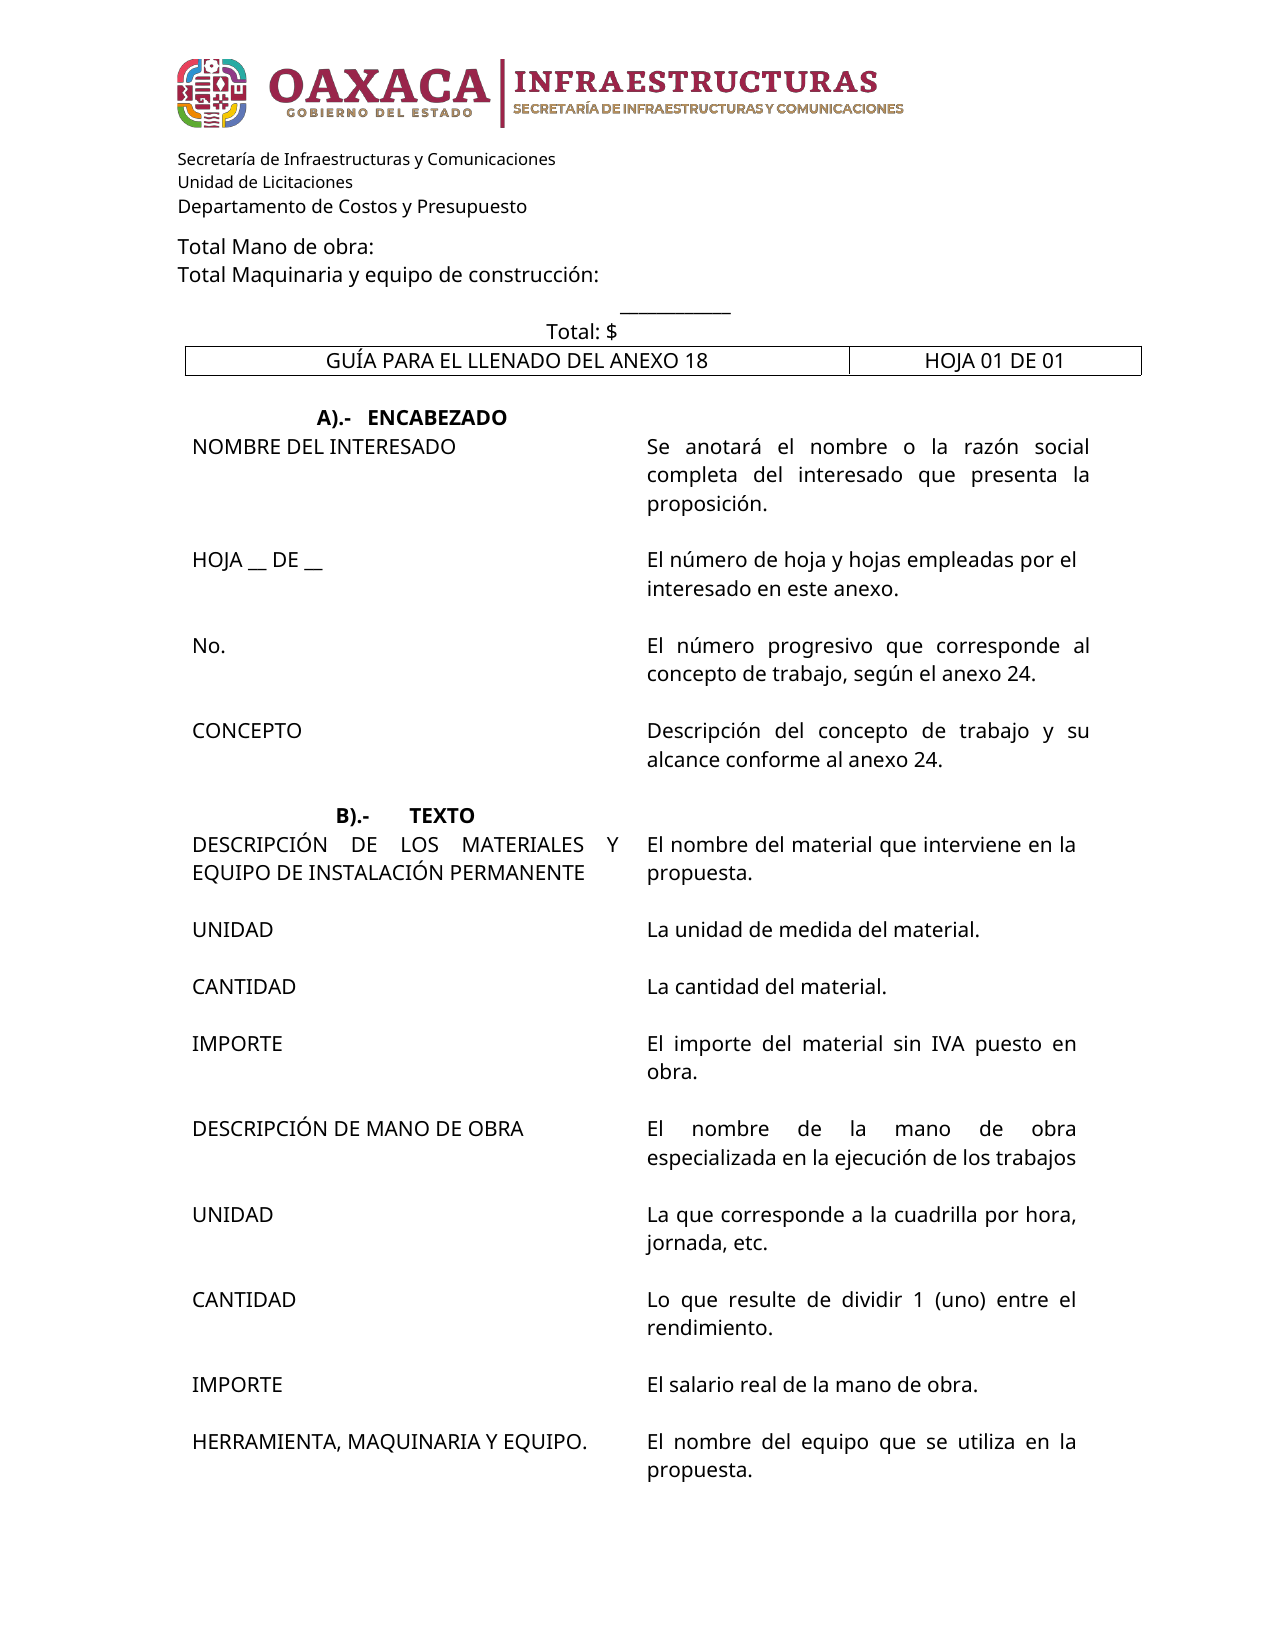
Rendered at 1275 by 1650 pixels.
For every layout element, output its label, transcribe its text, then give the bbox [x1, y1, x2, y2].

text Total Mano de obra: [177, 232, 1084, 260]
text Total: $ [177, 317, 1084, 346]
text Total Maquinaria y equipo de construcción: [177, 260, 1084, 289]
text ____________ [177, 289, 1084, 317]
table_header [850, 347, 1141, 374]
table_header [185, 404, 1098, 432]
picture [177, 59, 928, 130]
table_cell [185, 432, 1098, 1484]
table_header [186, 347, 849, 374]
